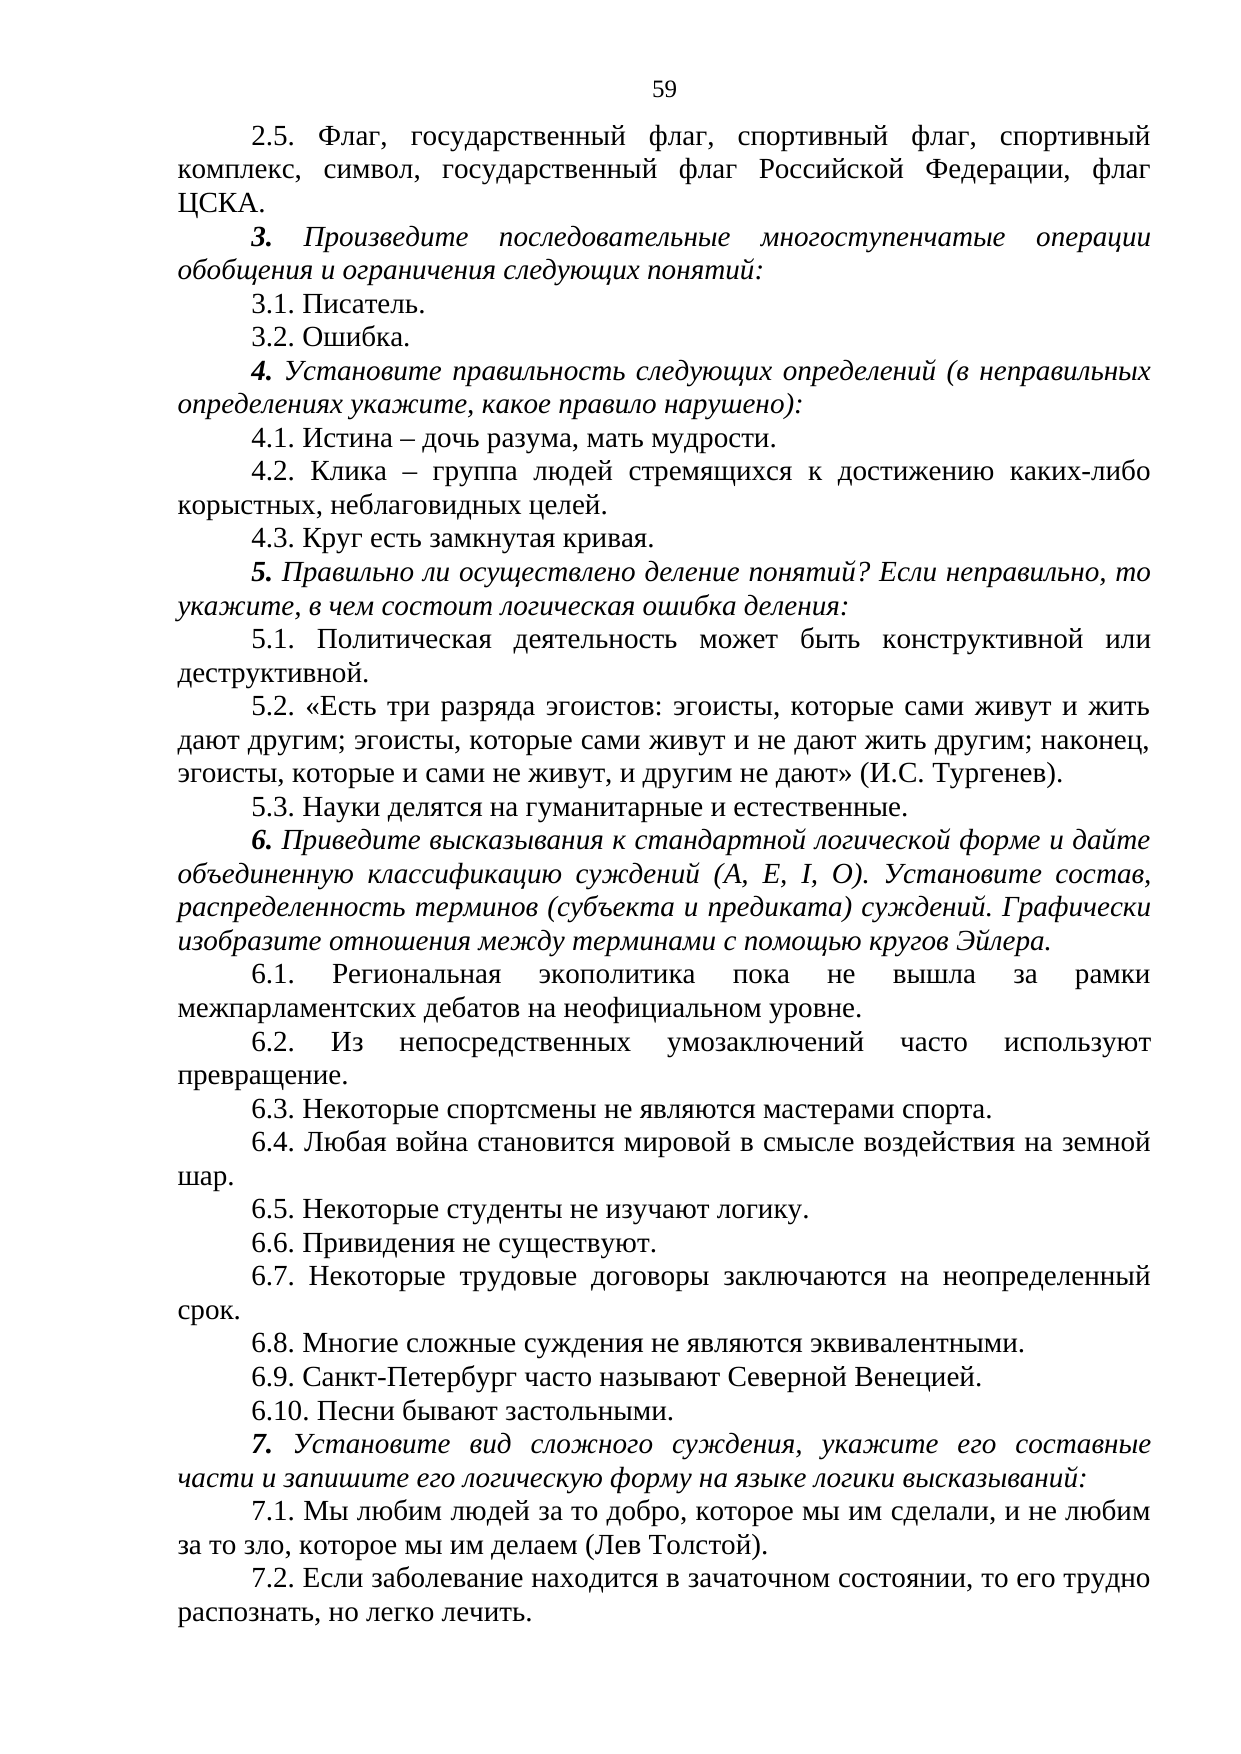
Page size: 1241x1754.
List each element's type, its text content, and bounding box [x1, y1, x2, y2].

text 6.9. Санкт-Петербург часто называют Северной Венецией. [177, 1359, 1152, 1393]
text 4. Установите правильность следующих определений (в неправильных определениях укажите, какое правило нарушено): [177, 353, 1152, 420]
text 3. Произведите последовательные многоступенчатые операции обобщения и ограничения следующих понятий: [177, 219, 1152, 286]
text 6.2. Из непосредственных умозаключений часто используют превращение. [177, 1024, 1152, 1091]
text 5.3. Науки делятся на гуманитарные и естественные. [177, 789, 1152, 822]
text 7.2. Если заболевание находится в зачаточном состоянии, то его трудно распознать, но легко лечить. [177, 1560, 1152, 1627]
text 6. Приведите высказывания к стандартной логической форме и дайте объединенную классификацию суждений (A, E, I, O). Установите состав, распределенность терминов (субъекта и предиката) суждений. Графически изобразите отношения между терминами с помощью кругов Эйлера. [177, 822, 1152, 957]
text 5. Правильно ли осуществлено деление понятий? Если неправильно, то укажите, в чем состоит логическая ошибка деления: [177, 554, 1152, 621]
text 6.1. Региональная экополитика пока не вышла за рамки межпарламентских дебатов на неофициальном уровне. [177, 957, 1152, 1024]
text 6.4. Любая война становится мировой в смысле воздействия на земной шар. [177, 1124, 1152, 1191]
text 6.3. Некоторые спортсмены не являются мастерами спорта. [177, 1091, 1152, 1124]
text 6.7. Некоторые трудовые договоры заключаются на неопределенный срок. [177, 1258, 1152, 1326]
text 2.5. Флаг, государственный флаг, спортивный флаг, спортивный комплекс, символ, государственный флаг Российской Федерации, флаг ЦСКА. [177, 118, 1152, 219]
text 6.8. Многие сложные суждения не являются эквивалентными. [177, 1326, 1152, 1359]
text 3.2. Ошибка. [177, 319, 1152, 353]
text 5.2. «Есть три разряда эгоистов: эгоисты, которые сами живут и жить дают другим; эгоисты, которые сами живут и не дают жить другим; наконец, эгоисты, которые и сами не живут, и другим не дают» (И.С. Тургенев). [177, 688, 1152, 789]
text 5.1. Политическая деятельность может быть конструктивной или деструктивной. [177, 621, 1152, 688]
text 4.3. Круг есть замкнутая кривая. [177, 521, 1152, 554]
text 7.1. Мы любим людей за то добро, которое мы им сделали, и не любим за то зло, которое мы им делаем (Лев Толстой). [177, 1493, 1152, 1560]
text 4.2. Клика – группа людей стремящихся к достижению каких-либо корыстных, неблаговидных целей. [177, 453, 1152, 521]
text 6.5. Некоторые студенты не изучают логику. [177, 1191, 1152, 1225]
text 6.10. Песни бывают застольными. [177, 1393, 1152, 1426]
text 6.6. Привидения не существуют. [177, 1225, 1152, 1258]
text 7. Установите вид сложного суждения, укажите его составные части и запишите его логическую форму на языке логики высказываний: [177, 1426, 1152, 1493]
text 4.1. Истина – дочь разума, мать мудрости. [177, 420, 1152, 453]
text 3.1. Писатель. [177, 286, 1152, 319]
